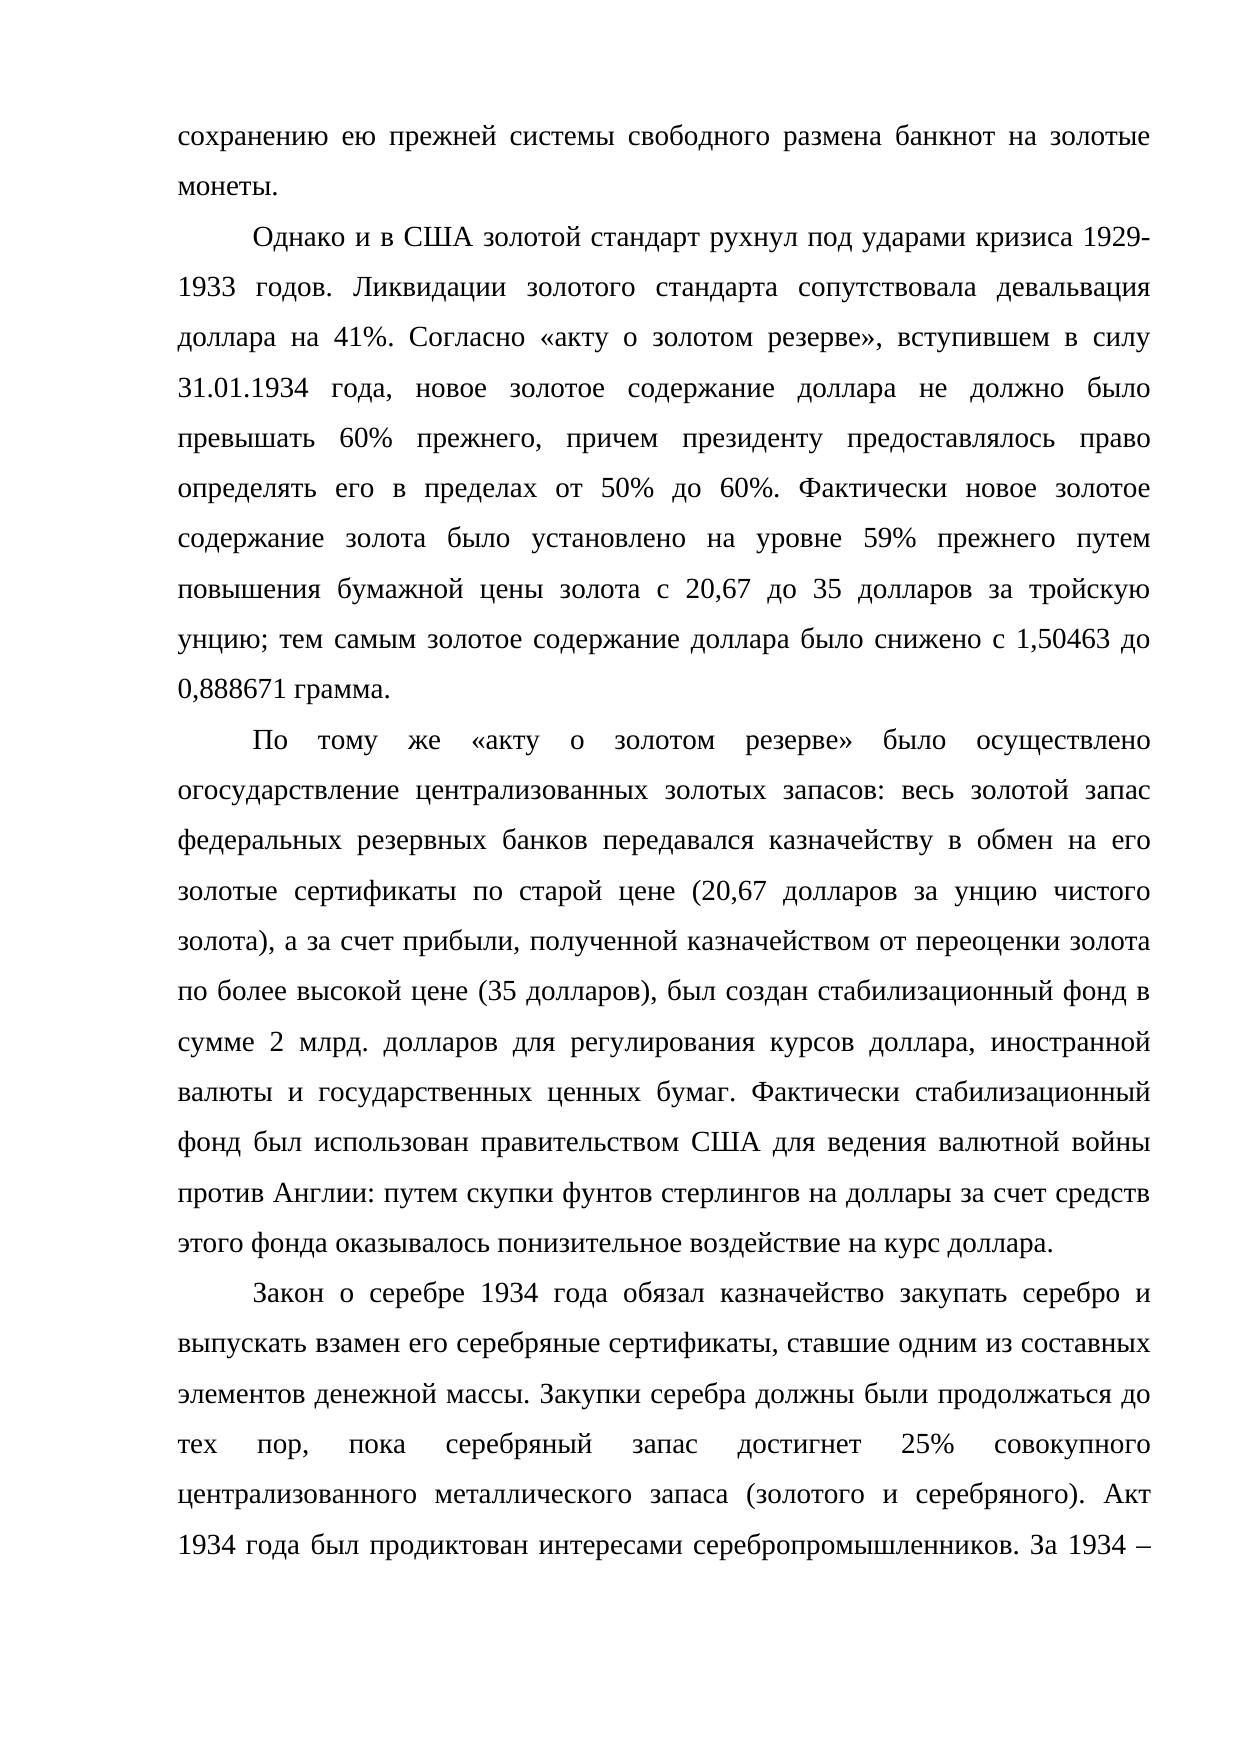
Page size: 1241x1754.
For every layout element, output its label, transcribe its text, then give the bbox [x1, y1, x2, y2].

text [177, 118, 1152, 202]
text Однако и в США золотой стандарт рухнул под ударами кризиса 1929-1933 годов. Ликвидации золотого стандарта сопутствовала девальвация доллара на 41%. Согласно «акту о золотом резерве», вступившем в силу 31.01.1934 года, новое золотое содержание доллара не должно было превышать 60% прежнего, причем президенту предоставлялось право определять его в пределах от 50% до 60%. Фактически новое золотое содержание золота было установлено на уровне 59% прежнего путем повышения бумажной цены золота с 20,67 до 35 долларов за тройскую унцию; тем самым золотое содержание доллара было снижено с 1,50463 до 0,888671 грамма. [177, 219, 1152, 705]
text По тому же «акту о золотом резерве» было осуществлено огосударствление централизованных золотых запасов: весь золотой запас федеральных резервных банков передавался казначейству в обмен на его золотые сертификаты по старой цене (20,67 долларов за унцию чистого золота), а за счет прибыли, полученной казначейством от переоценки золота по более высокой цене (35 долларов), был создан стабилизационный фонд в сумме 2 млрд. долларов для регулирования курсов доллара, иностранной валюты и государственных ценных бумаг. Фактически стабилизационный фонд был использован правительством США для ведения валютной войны против Англии: путем скупки фунтов стерлингов на доллары за счет средств этого фонда оказывалось понизительное воздействие на курс доллара. [177, 722, 1152, 1258]
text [177, 1275, 1152, 1560]
